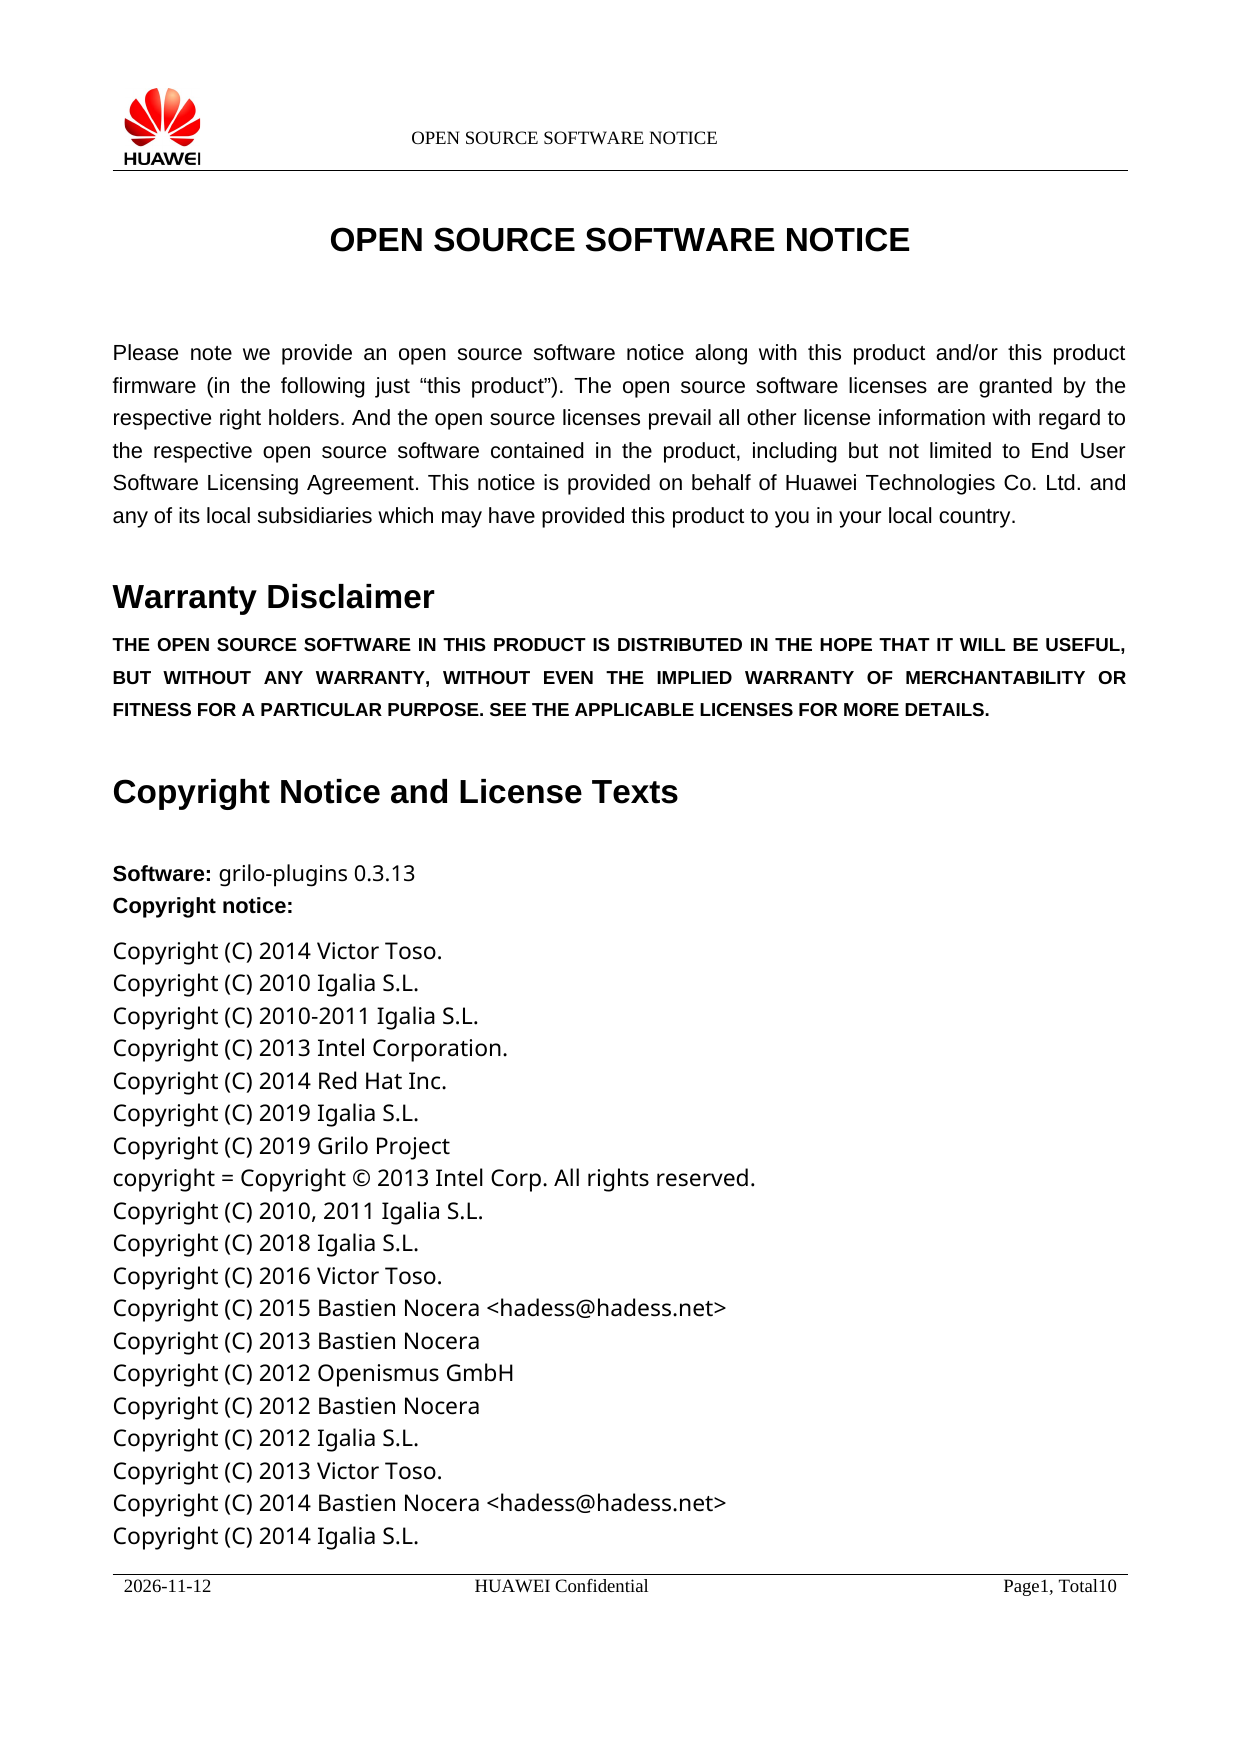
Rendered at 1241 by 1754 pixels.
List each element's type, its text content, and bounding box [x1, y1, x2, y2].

text Copyright Notice and License Texts [112, 759, 1128, 824]
text Copyright notice: [112, 889, 1128, 921]
text OPEN SOURCE SOFTWARE NOTICE [112, 206, 1128, 271]
text Warranty Disclaimer [112, 564, 1128, 629]
picture [124, 88, 201, 165]
text The open source software in this product is distributed in the hope that it will be useful, but WITHOUT ANY WARRANTY, without even the implied warranty of MERCHANTABILITY or FITNESS FOR A PARTICULAR PURPOSE. See the applicable licenses for more details. [112, 629, 1128, 726]
text Please note we provide an open source software notice along with this product and/or this product firmware (in the following just “this product”). The open source software licenses are granted by the respective right holders. And the open source licenses prevail all other license information with regard to the respective open source software contained in the product, including but not limited to End User Software Licensing Agreement. This notice is provided on behalf of Huawei Technologies Co. Ltd. and any of its local subsidiaries which may have provided this product to you in your local country. [112, 336, 1128, 531]
title Software: grilo-plugins 0.3.13 [112, 856, 1128, 889]
